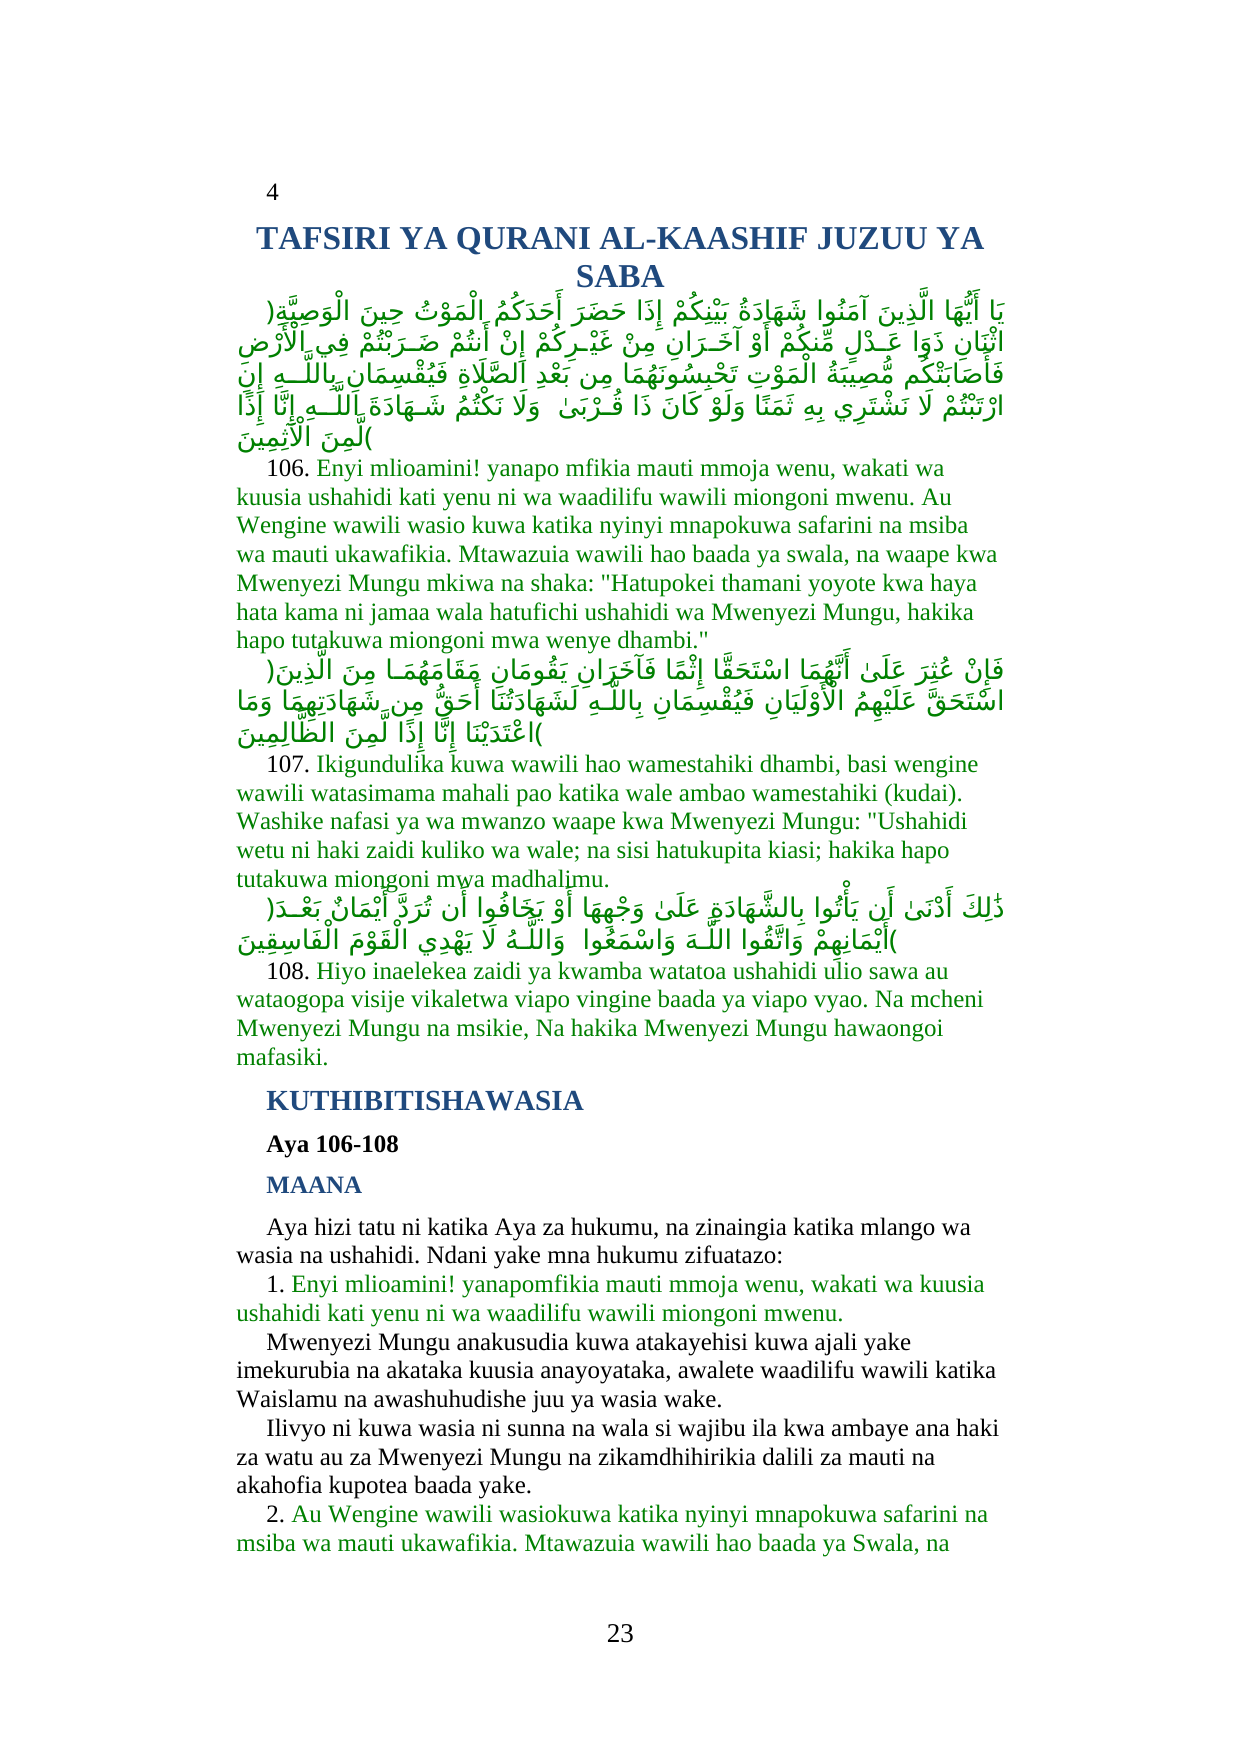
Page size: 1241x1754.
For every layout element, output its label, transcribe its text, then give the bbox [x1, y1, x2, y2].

text 4 [236, 177, 1004, 206]
text Mwenyezi Mungu anakusudia kuwa atakayehisi kuwa ajali yake imekurubia na akataka kuusia anayoyataka, awalete waadilifu wawili katika Waislamu na awashuhudishe juu ya wasia wake. [236, 1327, 1004, 1413]
text ﴿ذَٰلِكَ أَدْنَىٰ أَن يَأْتُوا بِالشَّهَادَةِ عَلَىٰ وَجْهِهَا أَوْ يَخَافُوا أَن تُرَدَّ أَيْمَانٌ بَعْدَ أَيْمَانِهِمْ وَاتَّقُوا اللَّـهَ وَاسْمَعُوا وَاللَّـهُ لَا يَهْدِي الْقَوْمَ الْفَاسِقِينَ﴾ [236, 893, 1004, 956]
text Aya 106-108 [236, 1129, 1004, 1158]
text ﴿يَا أَيُّهَا الَّذِينَ آمَنُوا شَهَادَةُ بَيْنِكُمْ إِذَا حَضَرَ أَحَدَكُمُ الْمَوْتُ حِينَ الْوَصِيَّةِ اثْنَانِ ذَوَا عَدْلٍ مِّنكُمْ أَوْ آخَرَانِ مِنْ غَيْرِكُمْ إِنْ أَنتُمْ ضَرَبْتُمْ فِي الْأَرْضِ فَأَصَابَتْكُم مُّصِيبَةُ الْمَوْتِ تَحْبِسُونَهُمَا مِن بَعْدِ الصَّلَاةِ فَيُقْسِمَانِ بِاللَّـهِ إِنِ ارْتَبْتُمْ لَا نَشْتَرِي بِهِ ثَمَنًا وَلَوْ كَانَ ذَا قُرْبَىٰ وَلَا نَكْتُمُ شَهَادَةَ اللَّـهِ إِنَّا إِذًا لَّمِنَ الْآثِمِينَ﴾ [236, 295, 1004, 453]
text Aya hizi tatu ni katika Aya za hukumu, na zinaingia katika mlango wa wasia na ushahidi. Ndani yake mna hukumu zifuatazo: [236, 1212, 1004, 1269]
text 1. Enyi mlioamini! yanapomfikia mauti mmoja wenu, wakati wa kuusia ushahidi kati yenu ni wa waadilifu wawili miongoni mwenu. [236, 1269, 1004, 1327]
subtitle MAANA [236, 1171, 1004, 1199]
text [236, 1499, 1004, 1557]
subtitle TAFSIRI YA QURANI AL-KAASHIF JUZUU YA SABA [236, 218, 1004, 295]
subtitle KUTHIBITISHAWASIA [236, 1083, 1004, 1117]
text 108. Hiyo inaelekea zaidi ya kwamba watatoa ushahidi ulio sawa au wataogopa visije vikaletwa viapo vingine baada ya viapo vyao. Na mcheni Mwenyezi Mungu na msikie, Na hakika Mwenyezi Mungu hawaongoi mafasiki. [236, 956, 1004, 1071]
text 107. Ikigundulika kuwa wawili hao wamestahiki dhambi, basi wengine wawili watasimama mahali pao katika wale ambao wamestahiki (kudai). Washike nafasi ya wa mwanzo waape kwa Mwenyezi Mungu: "Ushahidi wetu ni haki zaidi kuliko wa wale; na sisi hatukupita kiasi; hakika hapo tutakuwa miongoni mwa madhalimu. [236, 749, 1004, 893]
text ﴿فَإِنْ عُثِرَ عَلَىٰ أَنَّهُمَا اسْتَحَقَّا إِثْمًا فَآخَرَانِ يَقُومَانِ مَقَامَهُمَا مِنَ الَّذِينَ اسْتَحَقَّ عَلَيْهِمُ الْأَوْلَيَانِ فَيُقْسِمَانِ بِاللَّـهِ لَشَهَادَتُنَا أَحَقُّ مِن شَهَادَتِهِمَا وَمَا اعْتَدَيْنَا إِنَّا إِذًا لَّمِنَ الظَّالِمِينَ﴾ [236, 654, 1004, 749]
text 106. Enyi mlioamini! yanapo mfikia mauti mmoja wenu, wakati wa kuusia ushahidi kati yenu ni wa waadilifu wawili miongoni mwenu. Au Wengine wawili wasio kuwa katika nyinyi mnapokuwa safarini na msiba wa mauti ukawafikia. Mtawazuia wawili hao baada ya swala, na waape kwa Mwenyezi Mungu mkiwa na shaka: "Hatupokei thamani yoyote kwa haya hata kama ni jamaa wala hatufichi ushahidi wa Mwenyezi Mungu, hakika hapo tutakuwa miongoni mwa wenye dhambi." [236, 453, 1004, 654]
text Ilivyo ni kuwa wasia ni sunna na wala si wajibu ila kwa ambaye ana haki za watu au za Mwenyezi Mungu na zikamdhihirikia dalili za mauti na akahofia kupotea baada yake. [236, 1413, 1004, 1499]
